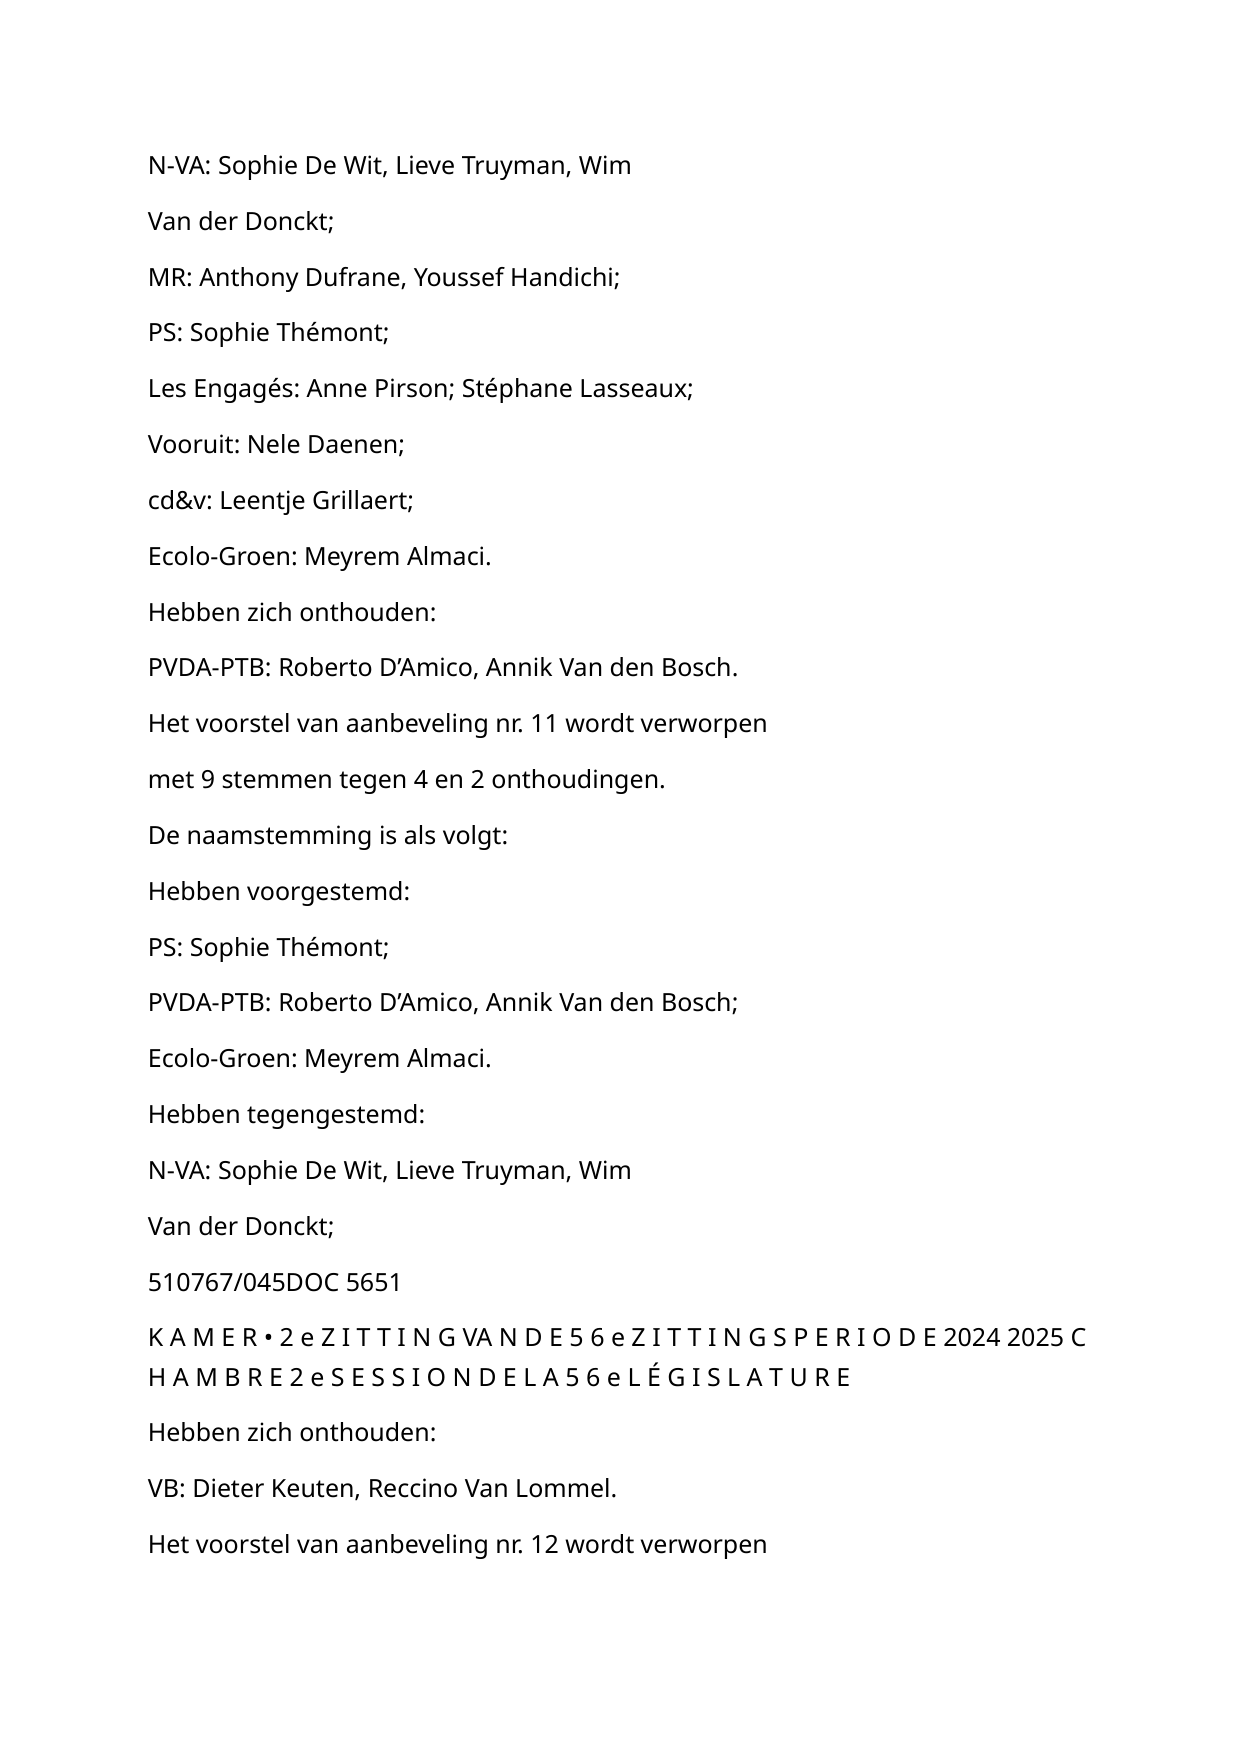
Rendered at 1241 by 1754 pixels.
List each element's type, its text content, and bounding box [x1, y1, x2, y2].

text Ecolo-Groen: Meyrem Almaci. [148, 538, 1093, 572]
text met 9 stemmen tegen 4 en 2 onthoudingen. [148, 762, 1093, 796]
text PVDA-PTB: Roberto D’Amico, Annik Van den Bosch; [148, 985, 1093, 1019]
text Het voorstel van aanbeveling nr. 12 wordt verworpen [148, 1527, 1093, 1561]
text Van der Donckt; [148, 203, 1093, 237]
text K A M E R • 2 e Z I T T I N G VA N D E 5 6 e Z I T T I N G S P E R I O D E 2024 2025 C H A M B R E 2 e S E S S I O N D E L A 5 6 e L É G I S L A T U R E [148, 1320, 1093, 1393]
text Ecolo-Groen: Meyrem Almaci. [148, 1041, 1093, 1075]
text Les Engagés: Anne Pirson; Stéphane Lasseaux; [148, 371, 1093, 405]
text Hebben voorgestemd: [148, 873, 1093, 907]
text Van der Donckt; [148, 1208, 1093, 1242]
text De naamstemming is als volgt: [148, 818, 1093, 852]
text Vooruit: Nele Daenen; [148, 427, 1093, 461]
text 510767/045DOC 5651 [148, 1264, 1093, 1298]
text Hebben zich onthouden: [148, 1415, 1093, 1449]
text MR: Anthony Dufrane, Youssef Handichi; [148, 259, 1093, 293]
text Hebben zich onthouden: [148, 594, 1093, 628]
text VB: Dieter Keuten, Reccino Van Lommel. [148, 1471, 1093, 1505]
text N-VA: Sophie De Wit, Lieve Truyman, Wim [148, 148, 1093, 182]
text Hebben tegengestemd: [148, 1097, 1093, 1131]
text cd&v: Leentje Grillaert; [148, 483, 1093, 517]
text Het voorstel van aanbeveling nr. 11 wordt verworpen [148, 706, 1093, 740]
text PS: Sophie Thémont; [148, 315, 1093, 349]
text PVDA-PTB: Roberto D’Amico, Annik Van den Bosch. [148, 650, 1093, 684]
text PS: Sophie Thémont; [148, 929, 1093, 963]
text N-VA: Sophie De Wit, Lieve Truyman, Wim [148, 1153, 1093, 1187]
